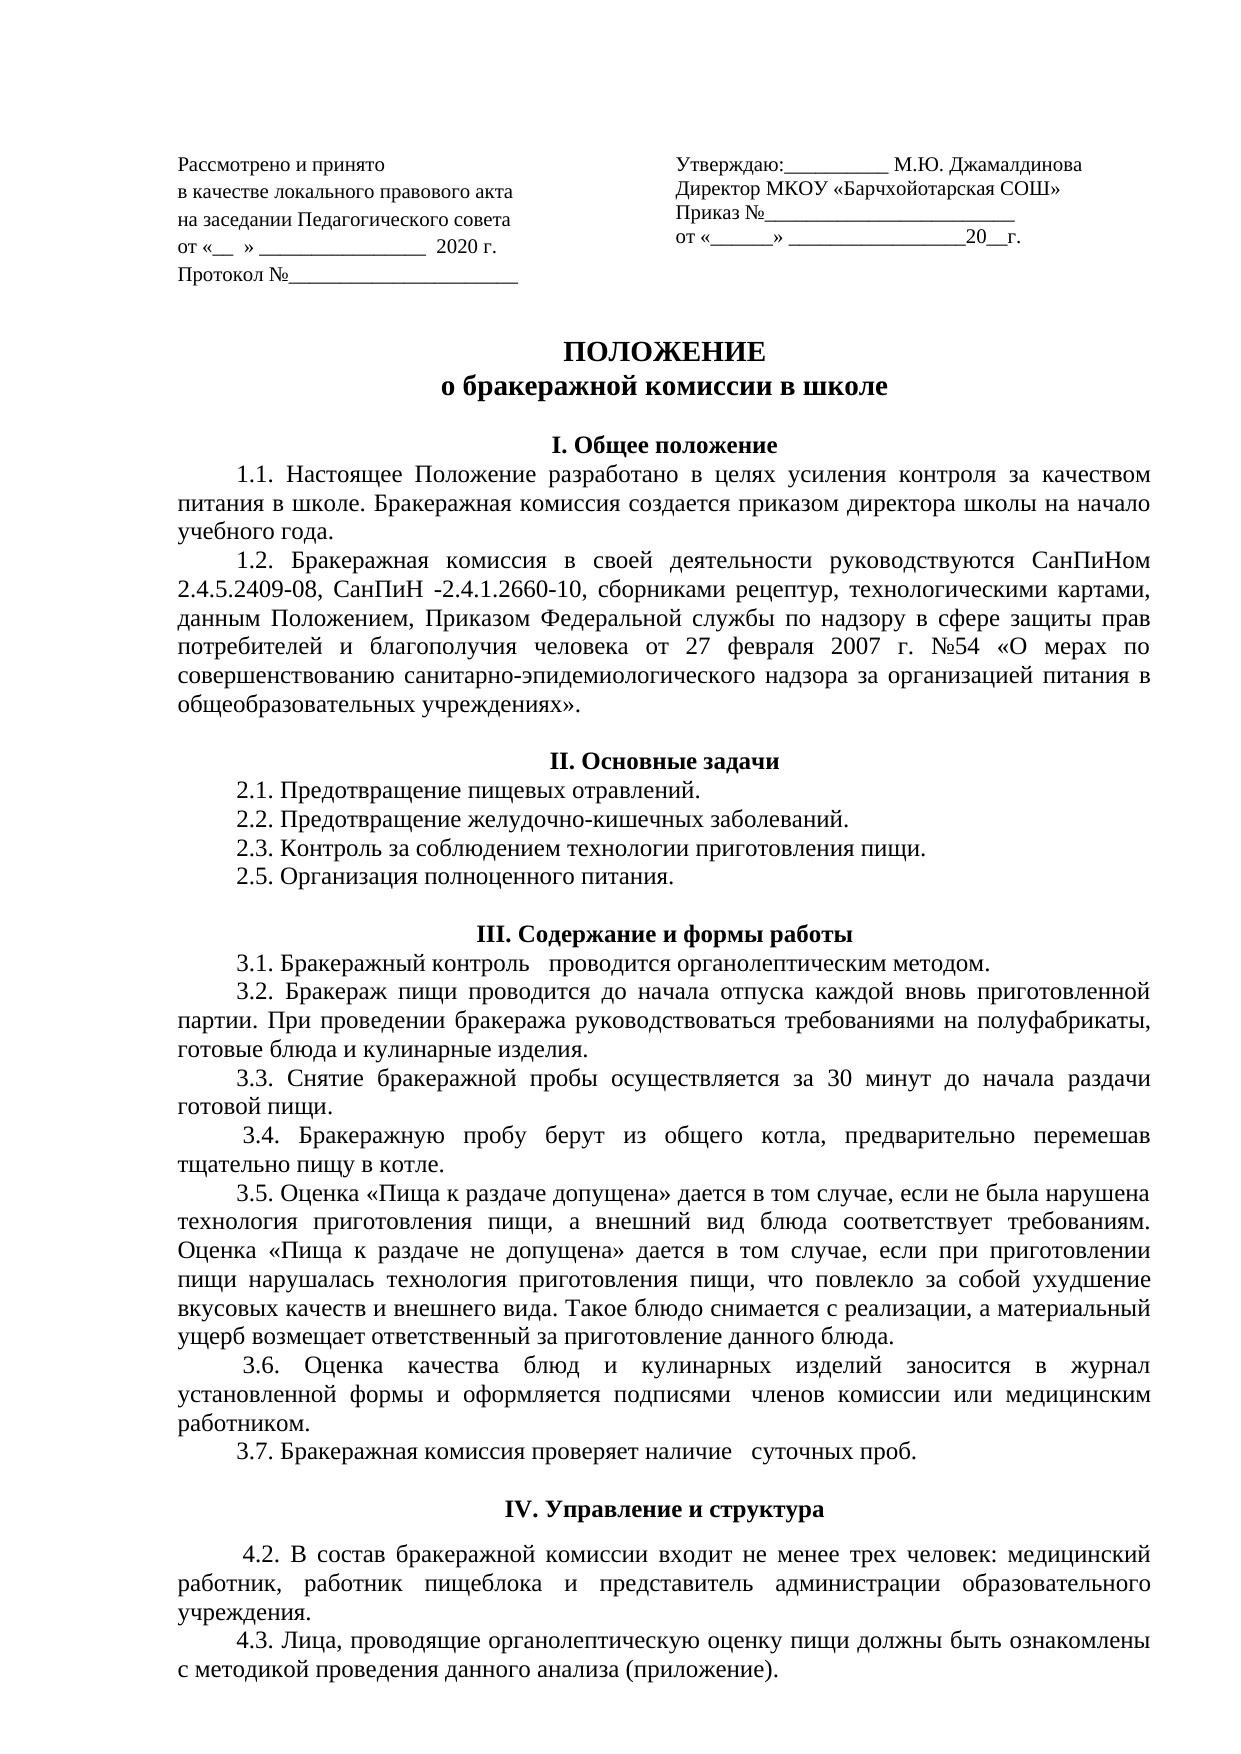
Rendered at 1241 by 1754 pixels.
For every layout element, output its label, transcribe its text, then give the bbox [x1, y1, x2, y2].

text III. Содержание и формы работы [177, 919, 1152, 948]
text ПОЛОЖЕНИЕ [177, 334, 1152, 368]
text 2.1. Предотвращение пищевых отравлений. [177, 775, 1152, 804]
table_header Рассмотрено и принято в качестве локального правового акта на заседании Педагогического совета от «__ » ________________ 2020 г. Протокол №______________________ [166, 152, 664, 301]
text 1.1. Настоящее Положение разработано в целях усиления контроля за качеством питания в школе. Бракеражная комиссия создается приказом директора школы на начало учебного года. [177, 459, 1152, 545]
text I. Общее положение [177, 430, 1152, 459]
text 3.4. Бракеражную пробу берут из общего котла, предварительно перемешав тщательно пищу в котле. [177, 1120, 1152, 1178]
text 2.5. Организация полноценного питания. [177, 861, 1152, 890]
text 2.3. Контроль за соблюдением технологии приготовления пищи. [177, 833, 1152, 861]
table_header Утверждаю:__________ М.Ю. Джамалдинова Директор МКОУ «Барчхойотарская СОШ» Приказ №________________________ от «______» _________________20__г. [664, 152, 1162, 301]
text 1.2. Бракеражная комиссия в своей деятельности руководствуются СанПиНом 2.4.5.2409-08, СанПиН -2.4.1.2660-10, сборниками рецептур, технологическими картами, данным Положением, Приказом Федеральной службы по надзору в сфере защиты прав потребителей и благополучия человека от 27 февраля 2007 г. №54 «О мерах по совершенствованию санитарно-эпидемиологического надзора за организацией питания в общеобразовательных учреждениях». [177, 545, 1152, 718]
text 4.2. В состав бракеражной комиссии входит не менее трех человек: медицинский работник, работник пищеблока и представитель администрации образовательного учреждения. [177, 1539, 1152, 1626]
text II. Основные задачи [177, 746, 1152, 775]
text 3.7. Бракеражная комиссия проверяет наличие суточных проб. [177, 1436, 1152, 1465]
text 2.2. Предотвращение желудочно-кишечных заболеваний. [177, 804, 1152, 833]
text 3.3. Снятие бракеражной пробы осуществляется за 30 минут до начала раздачи готовой пищи. [177, 1063, 1152, 1120]
text 3.2. Бракераж пищи проводится до начала отпуска каждой вновь приготовленной партии. При проведении бракеража руководствоваться требованиями на полуфабрикаты, готовые блюда и кулинарные изделия. [177, 976, 1152, 1063]
text о бракеражной комиссии в школе [177, 368, 1152, 401]
text 3.6. Оценка качества блюд и кулинарных изделий заносится в журнал установленной формы и оформляется подписями членов комиссии или медицинским работником. [177, 1350, 1152, 1436]
text 3.5. Оценка «Пища к раздаче допущена» дается в том случае, если не была нарушена технология приготовления пищи, а внешний вид блюда соответствует требованиям. Оценка «Пища к раздаче не допущена» дается в том случае, если при приготовлении пищи нарушалась технология приготовления пищи, что повлекло за собой ухудшение вкусовых качеств и внешнего вида. Такое блюдо снимается с реализации, а материальный ущерб возмещает ответственный за приготовление данного блюда. [177, 1178, 1152, 1350]
text 4.3. Лица, проводящие органолептическую оценку пищи должны быть ознакомлены с методикой проведения данного анализа (приложение). [177, 1626, 1152, 1683]
text IV. Управление и структура [177, 1494, 1152, 1523]
text 3.1. Бракеражный контроль проводится органолептическим методом. [177, 948, 1152, 976]
